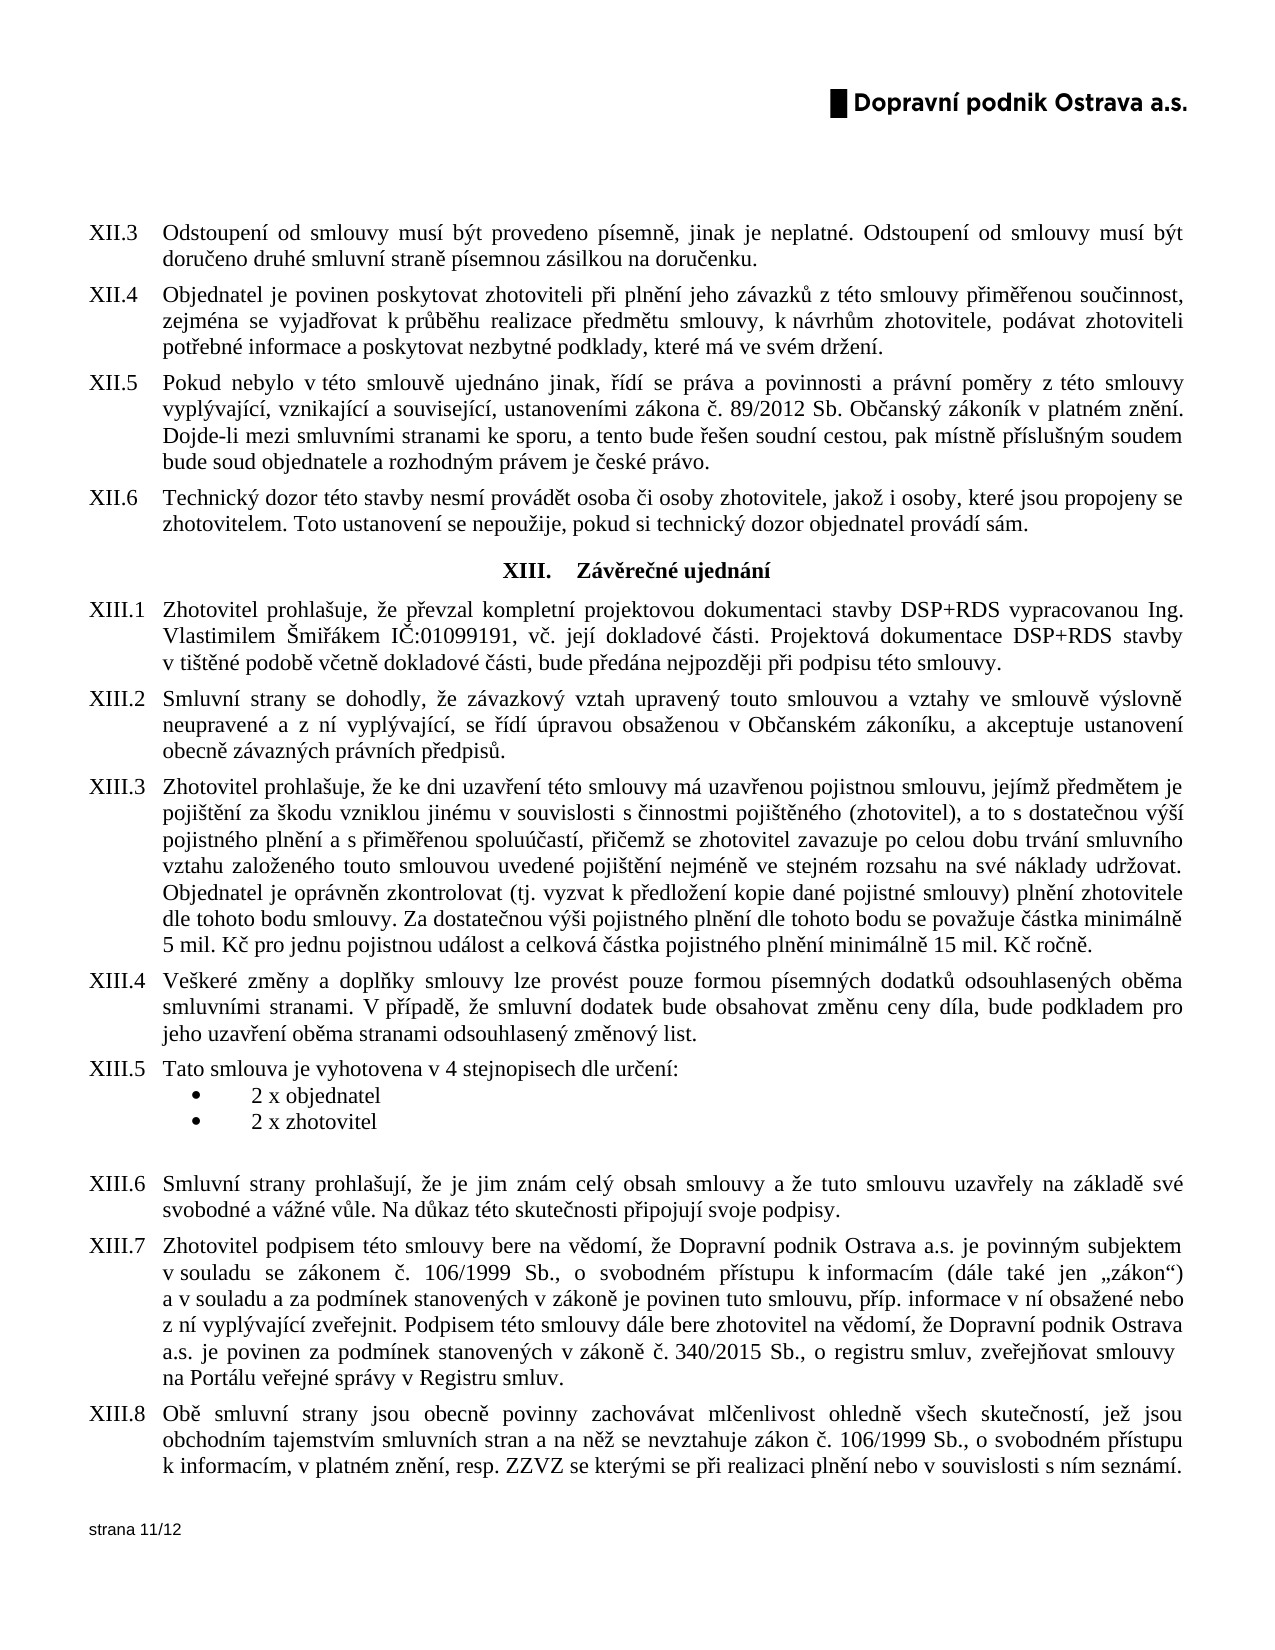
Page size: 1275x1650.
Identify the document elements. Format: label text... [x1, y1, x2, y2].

list Objednatel je povinen poskytovat zhotoviteli při plnění jeho závazků z této smlouvy přiměřenou součinnost, zejména se vyjadřovat k průběhu realizace předmětu smlouvy, k návrhům zhotovitele, podávat zhotoviteli potřebné informace a poskytovat nezbytné podklady, které má ve svém držení. [89, 281, 1184, 360]
list Smluvní strany se dohodly, že závazkový vztah upravený touto smlouvou a vztahy ve smlouvě výslovně neupravené a z ní vyplývající, se řídí úpravou obsaženou v Občanském zákoníku, a akceptuje ustanovení obecně závazných právních předpisů. [89, 685, 1184, 764]
list Zhotovitel podpisem této smlouvy bere na vědomí, že Dopravní podnik Ostrava a.s. je povinným subjektem v souladu se zákonem č. 106/1999 Sb., o svobodném přístupu k informacím (dále také jen „zákon“) a v souladu a za podmínek stanovených v zákoně je povinen tuto smlouvu, příp. informace v ní obsažené nebo z ní vyplývající zveřejnit. Podpisem této smlouvy dále bere zhotovitel na vědomí, že Dopravní podnik Ostrava a.s. je povinen za podmínek stanovených v zákoně č. 340/2015 Sb., o registru smluv, zveřejňovat smlouvy na Portálu veřejné správy v Registru smluv. [89, 1232, 1184, 1390]
list Odstoupení od smlouvy musí být provedeno písemně, jinak je neplatné. Odstoupení od smlouvy musí být doručeno druhé smluvní straně písemnou zásilkou na doručenku. [89, 218, 1184, 271]
list Zhotovitel prohlašuje, že převzal kompletní projektovou dokumentaci stavby DSP+RDS vypracovanou Ing. Vlastimilem Šmiřákem IČ:01099191, vč. její dokladové části. Projektová dokumentace DSP+RDS stavby v tištěné podobě včetně dokladové části, bude předána nejpozději při podpisu této smlouvy. [89, 596, 1184, 675]
text 2 x objednatel [192, 1082, 1186, 1108]
text 2 x zhotovitel [192, 1108, 1186, 1134]
list Tato smlouva je vyhotovena v 4 stejnopisech dle určení: [89, 1055, 1184, 1082]
list Technický dozor této stavby nesmí provádět osoba či osoby zhotovitele, jakož i osoby, které jsou propojeny se zhotovitelem. Toto ustanovení se nepoužije, pokud si technický dozor objednatel provádí sám. [89, 484, 1184, 537]
list Smluvní strany prohlašují, že je jim znám celý obsah smlouvy a že tuto smlouvu uzavřely na základě své svobodné a vážné vůle. Na důkaz této skutečnosti připojují svoje podpisy. [89, 1170, 1184, 1223]
picture [830, 89, 1187, 118]
list Zhotovitel prohlašuje, že ke dni uzavření této smlouvy má uzavřenou pojistnou smlouvu, jejímž předmětem je pojištění za škodu vzniklou jinému v souvislosti s činnostmi pojištěného (zhotovitel), a to s dostatečnou výší pojistného plnění a s přiměřenou spoluúčastí, přičemž se zhotovitel zavazuje po celou dobu trvání smluvního vztahu založeného touto smlouvou uvedené pojištění nejméně ve stejném rozsahu na své náklady udržovat. Objednatel je oprávněn zkontrolovat (tj. vyzvat k předložení kopie dané pojistné smlouvy) plnění zhotovitele dle tohoto bodu smlouvy. Za dostatečnou výši pojistného plnění dle tohoto bodu se považuje částka minimálně 5 mil. Kč pro jednu pojistnou událost a celková částka pojistného plnění minimálně 15 mil. Kč ročně. [89, 773, 1184, 958]
subtitle Závěrečné ujednání [89, 557, 1184, 584]
list Pokud nebylo v této smlouvě ujednáno jinak, řídí se práva a povinnosti a právní poměry z této smlouvy vyplývající, vznikající a související, ustanoveními zákona č. 89/2012 Sb. Občanský zákoník v platném znění. Dojde-li mezi smluvními stranami ke sporu, a tento bude řešen soudní cestou, pak místně příslušným soudem bude soud objednatele a rozhodným právem je české právo. [89, 369, 1184, 474]
list Veškeré změny a doplňky smlouvy lze provést pouze formou písemných dodatků odsouhlasených oběma smluvními stranami. V případě, že smluvní dodatek bude obsahovat změnu ceny díla, bude podkladem pro jeho uzavření oběma stranami odsouhlasený změnový list. [89, 967, 1184, 1046]
list Obě smluvní strany jsou obecně povinny zachovávat mlčenlivost ohledně všech skutečností, jež jsou obchodním tajemstvím smluvních stran a na něž se nevztahuje zákon č. 106/1999 Sb., o svobodném přístupu k informacím, v platném znění, resp. ZZVZ se kterými se při realizaci plnění nebo v souvislosti s ním seznámí. [89, 1400, 1184, 1479]
